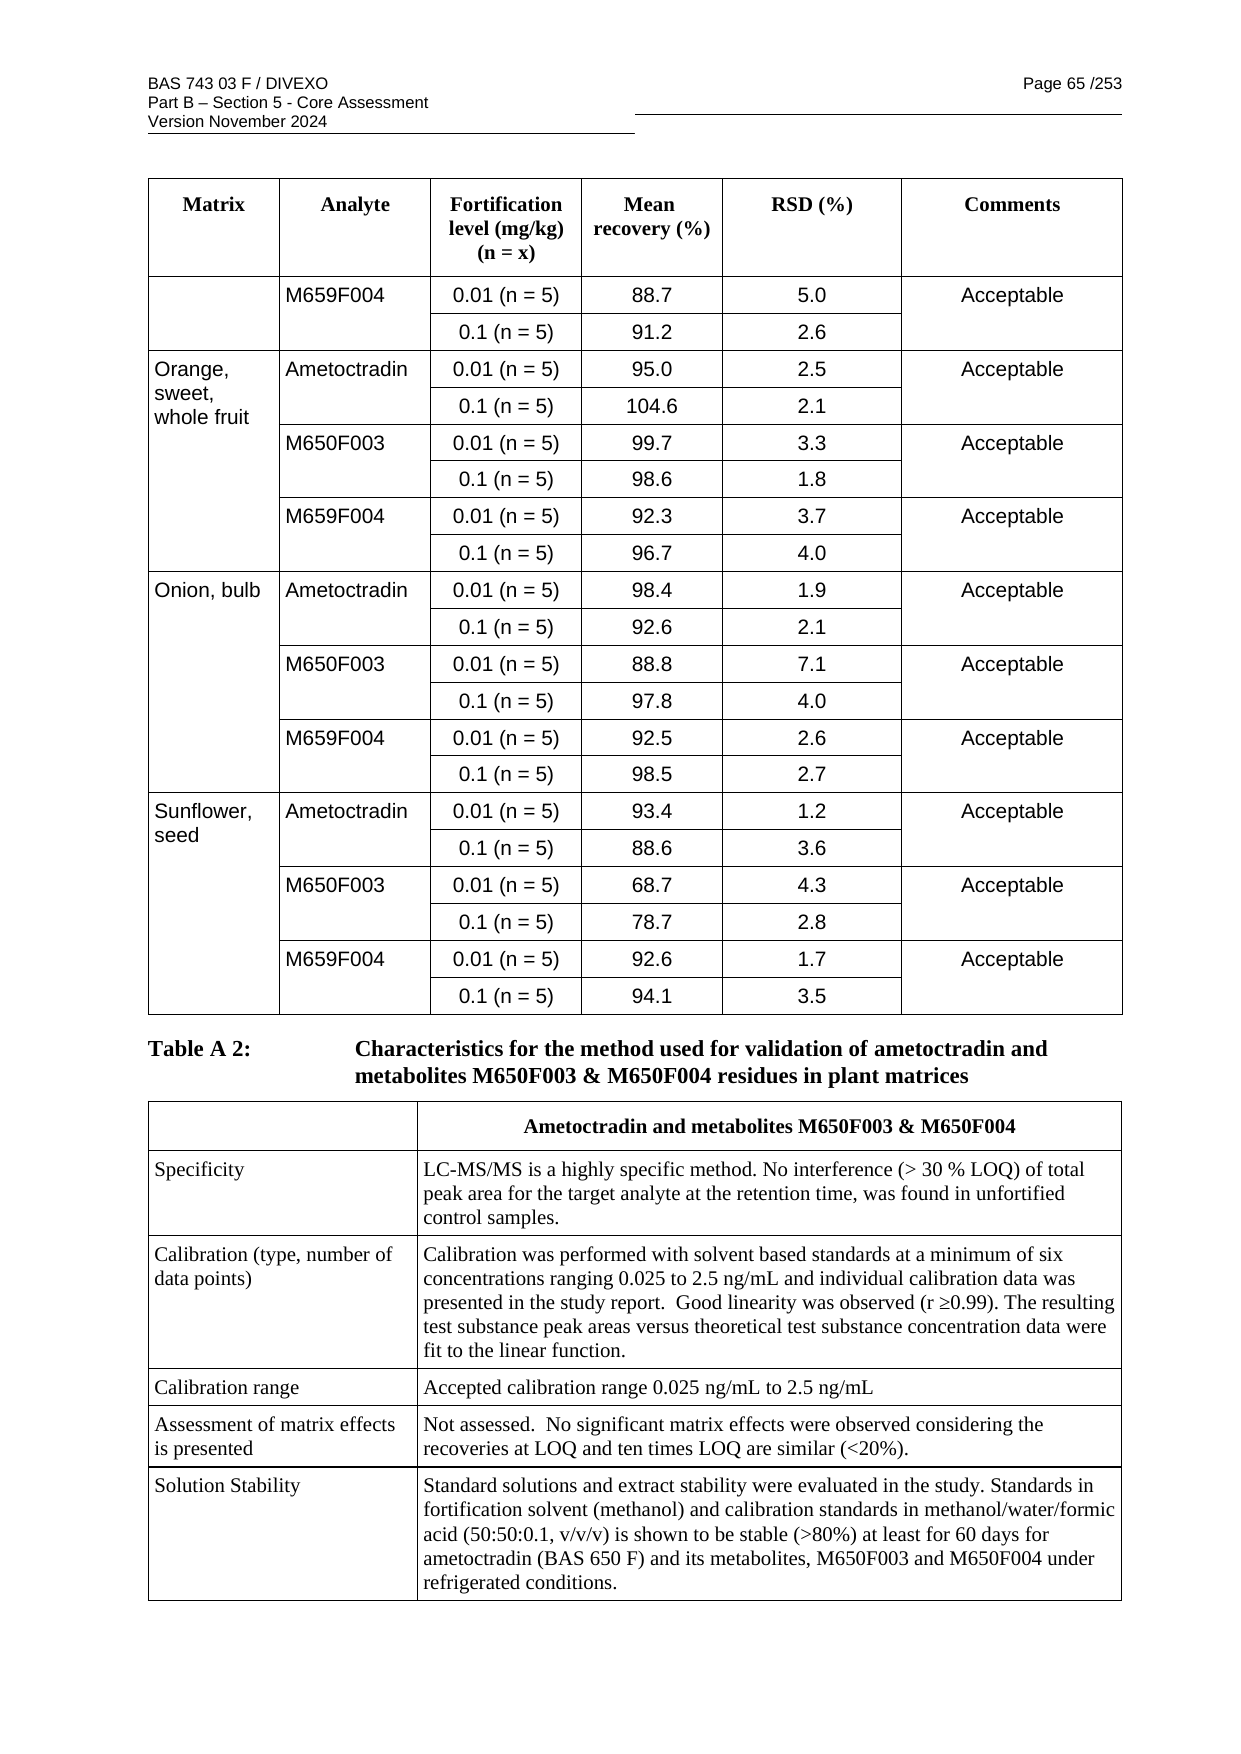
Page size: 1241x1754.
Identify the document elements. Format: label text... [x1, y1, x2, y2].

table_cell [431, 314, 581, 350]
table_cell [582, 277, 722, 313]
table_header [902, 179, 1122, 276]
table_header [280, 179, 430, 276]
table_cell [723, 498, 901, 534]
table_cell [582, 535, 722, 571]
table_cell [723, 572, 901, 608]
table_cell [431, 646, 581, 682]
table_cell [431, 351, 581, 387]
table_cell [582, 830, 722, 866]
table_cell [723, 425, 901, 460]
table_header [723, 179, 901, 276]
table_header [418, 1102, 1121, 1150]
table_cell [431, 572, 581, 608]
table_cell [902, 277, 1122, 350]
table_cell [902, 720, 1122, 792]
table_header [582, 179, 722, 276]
text Table A 2: Characteristics for the method used for validation of ametoctradin and metabolites M650F003 & M650F004 residues in plant matrices [148, 1035, 1122, 1088]
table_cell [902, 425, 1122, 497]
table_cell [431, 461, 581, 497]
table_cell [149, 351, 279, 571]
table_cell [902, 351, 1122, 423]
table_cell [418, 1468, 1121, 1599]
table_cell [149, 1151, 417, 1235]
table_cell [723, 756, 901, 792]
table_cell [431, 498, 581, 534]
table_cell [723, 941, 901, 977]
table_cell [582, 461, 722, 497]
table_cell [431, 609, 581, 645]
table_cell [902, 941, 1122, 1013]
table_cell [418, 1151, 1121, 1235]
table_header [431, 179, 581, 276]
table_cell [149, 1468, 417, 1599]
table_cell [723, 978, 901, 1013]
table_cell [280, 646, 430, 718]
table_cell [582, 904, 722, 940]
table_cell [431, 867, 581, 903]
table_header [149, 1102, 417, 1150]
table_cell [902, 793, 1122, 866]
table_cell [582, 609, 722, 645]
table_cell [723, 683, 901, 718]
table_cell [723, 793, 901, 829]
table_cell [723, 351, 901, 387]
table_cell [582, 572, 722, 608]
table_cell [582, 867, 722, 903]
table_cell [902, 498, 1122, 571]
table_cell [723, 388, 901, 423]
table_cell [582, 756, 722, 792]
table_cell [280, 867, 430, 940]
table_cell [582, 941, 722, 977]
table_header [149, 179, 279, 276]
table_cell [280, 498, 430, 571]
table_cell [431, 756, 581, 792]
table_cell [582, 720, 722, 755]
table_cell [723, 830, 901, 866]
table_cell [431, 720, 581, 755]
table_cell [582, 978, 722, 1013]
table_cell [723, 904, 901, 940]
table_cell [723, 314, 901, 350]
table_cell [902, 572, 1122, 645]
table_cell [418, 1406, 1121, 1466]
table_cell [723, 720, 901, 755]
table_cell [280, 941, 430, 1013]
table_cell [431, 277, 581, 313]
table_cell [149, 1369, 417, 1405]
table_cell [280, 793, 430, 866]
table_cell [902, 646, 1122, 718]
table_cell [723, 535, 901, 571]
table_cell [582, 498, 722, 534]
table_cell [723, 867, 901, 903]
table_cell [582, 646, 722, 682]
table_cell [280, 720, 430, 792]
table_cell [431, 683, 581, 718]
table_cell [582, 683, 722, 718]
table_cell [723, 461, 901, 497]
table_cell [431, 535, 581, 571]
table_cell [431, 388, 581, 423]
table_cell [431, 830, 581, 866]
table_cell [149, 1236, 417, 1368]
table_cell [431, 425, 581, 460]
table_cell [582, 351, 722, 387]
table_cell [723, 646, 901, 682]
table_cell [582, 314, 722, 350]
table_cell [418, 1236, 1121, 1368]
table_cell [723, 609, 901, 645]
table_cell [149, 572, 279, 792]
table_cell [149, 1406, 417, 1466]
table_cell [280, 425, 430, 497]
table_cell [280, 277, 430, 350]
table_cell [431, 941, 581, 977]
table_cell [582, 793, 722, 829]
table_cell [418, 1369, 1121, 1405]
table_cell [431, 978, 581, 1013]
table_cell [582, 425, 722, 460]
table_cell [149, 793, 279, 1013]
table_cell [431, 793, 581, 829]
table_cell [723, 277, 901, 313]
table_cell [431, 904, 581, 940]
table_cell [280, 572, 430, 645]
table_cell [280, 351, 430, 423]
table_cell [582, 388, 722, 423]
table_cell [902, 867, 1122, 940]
